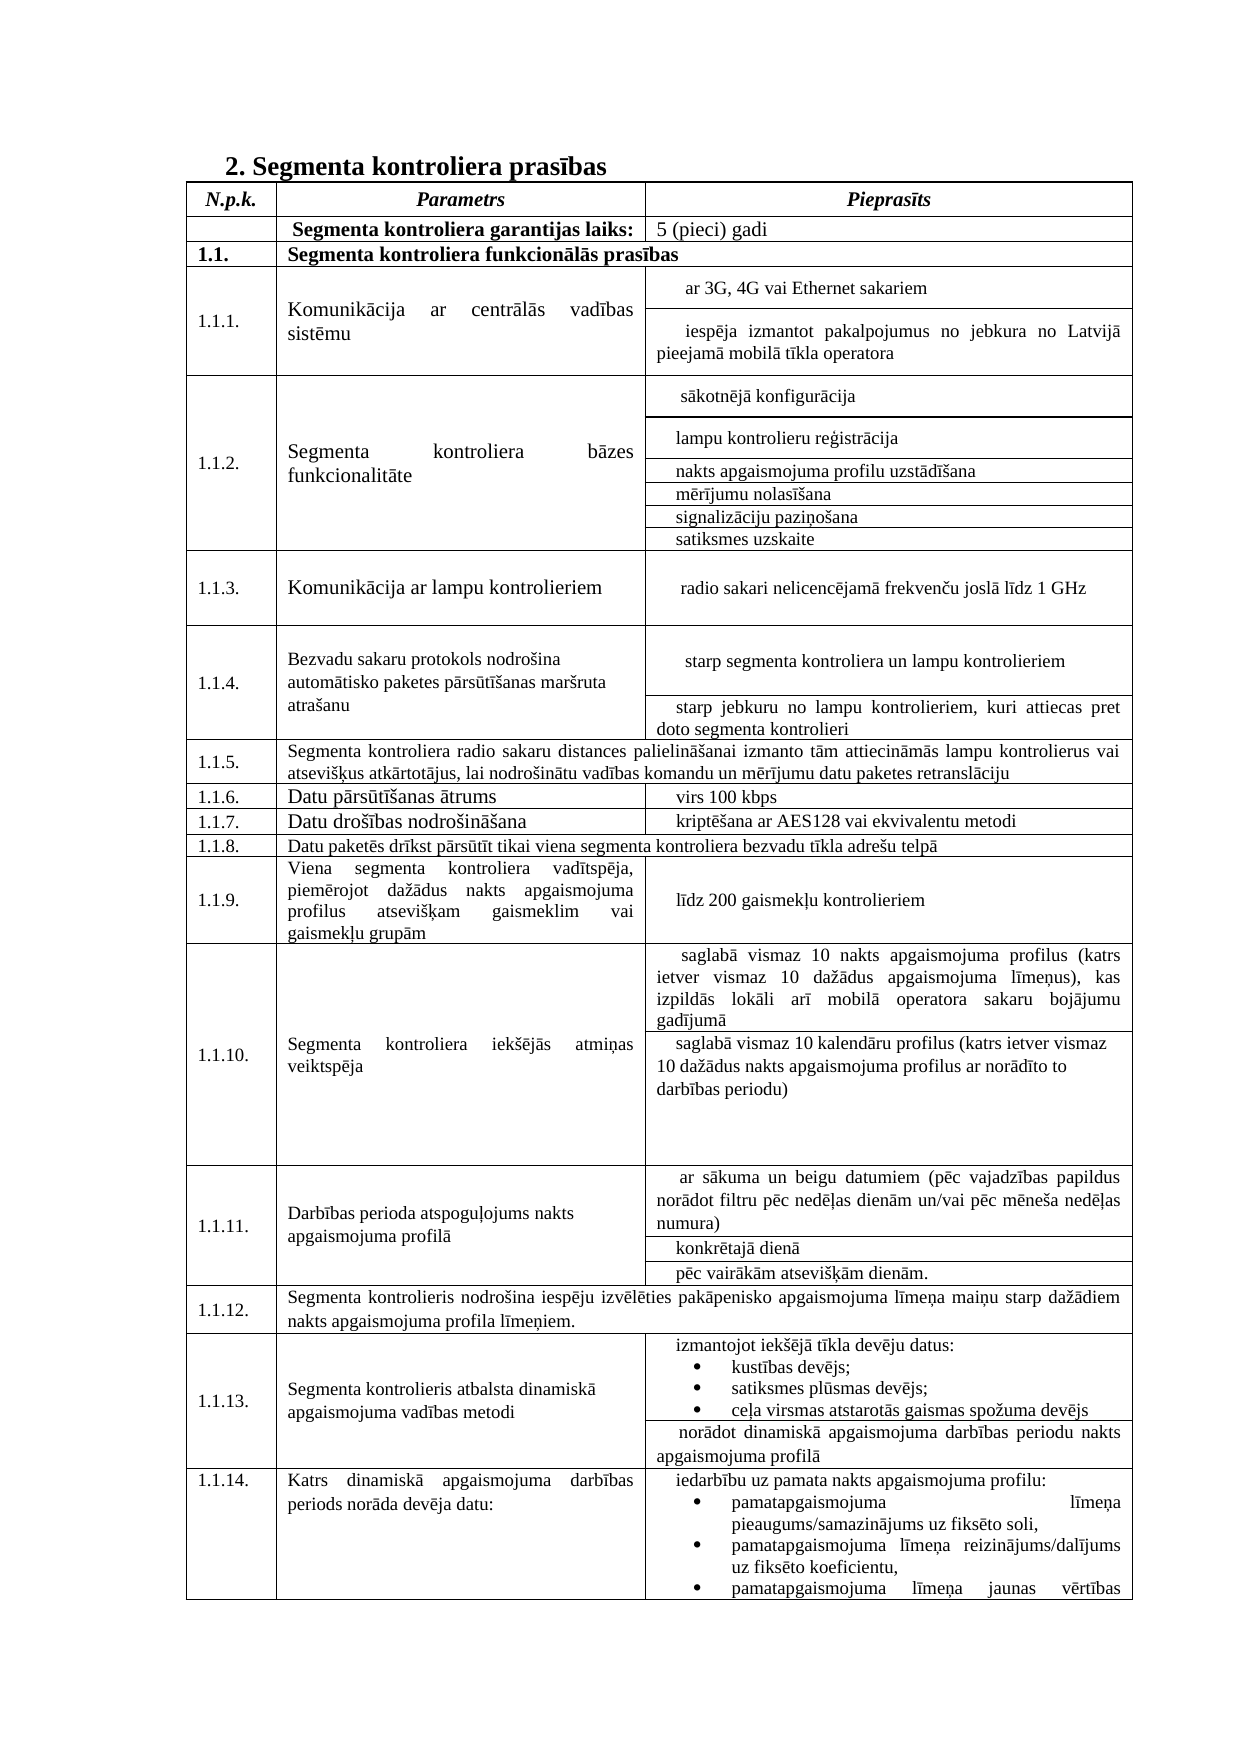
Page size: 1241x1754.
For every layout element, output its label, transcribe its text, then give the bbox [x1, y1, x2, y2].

table_cell  konkrētajā dienā [646, 1237, 1132, 1261]
table_cell Viena segmenta kontroliera vadītspēja, piemērojot dažādus nakts apgaismojuma profilus atsevišķam gaismeklim vai gaismekļu grupām [277, 857, 645, 943]
table_cell Datu drošības nodrošināšana [277, 809, 645, 833]
table_cell Segmenta kontroliera garantijas laiks: [277, 217, 645, 241]
table_cell  kriptēšana ar AES128 vai ekvivalentu metodi [646, 809, 1132, 833]
table_cell 1.1.10. [187, 944, 276, 1165]
table_cell  ar 3G, 4G vai Ethernet sakariem [646, 267, 1132, 308]
table_cell 1.1.7. [187, 809, 276, 833]
table_header N.p.k. [187, 183, 276, 216]
table_cell 1.1.13. [187, 1334, 276, 1468]
table_cell  sākotnējā konfigurācija [646, 376, 1132, 416]
table_cell  virs 100 kbps [646, 784, 1132, 808]
table_cell 5 (pieci) gadi [646, 217, 1132, 241]
table_cell Datu paketēs drīkst pārsūtīt tikai viena segmenta kontroliera bezvadu tīkla adrešu telpā [277, 835, 1132, 856]
table_cell  starp segmenta kontroliera un lampu kontrolieriem [646, 626, 1132, 695]
table_cell 1.1.5. [187, 740, 276, 783]
table_cell 1.1.4. [187, 626, 276, 739]
text 2. Segmenta kontroliera prasības [225, 150, 1053, 181]
table_cell Bezvadu sakaru protokols nodrošina automātisko paketes pārsūtīšanas maršruta atrašanu [277, 626, 645, 739]
table_cell 1.1.3. [187, 551, 276, 625]
table_cell Komunikācija ar lampu kontrolieriem [277, 551, 645, 625]
table_cell  nakts apgaismojuma profilu uzstādīšana [646, 459, 1132, 482]
table_cell  pēc vairākām atsevišķām dienām. [646, 1262, 1132, 1285]
table_cell 1.1.8. [187, 835, 276, 856]
table_cell  iespēja izmantot pakalpojumus no jebkura no Latvijā pieejamā mobilā tīkla operatora [646, 309, 1132, 375]
table_cell  līdz 200 gaismekļu kontrolieriem [646, 857, 1132, 943]
table_cell Segmenta kontroliera bāzes funkcionalitāte [277, 376, 645, 550]
table_cell Segmenta kontrolieris nodrošina iespēju izvēlēties pakāpenisko apgaismojuma līmeņa maiņu starp dažādiem nakts apgaismojuma profila līmeņiem. [277, 1286, 1132, 1333]
table_cell  izmantojot iekšējā tīkla devēju datus: kustības devējs; satiksmes plūsmas devējs; ceļa virsmas atstarotās gaismas spožuma devējs [646, 1334, 1132, 1420]
table_cell Datu pārsūtīšanas ātrums [277, 784, 645, 808]
table_cell Segmenta kontroliera funkcionālās prasības [277, 242, 1132, 266]
table_cell Komunikācija ar centrālās vadības sistēmu [277, 267, 645, 375]
table_cell  ar sākuma un beigu datumiem (pēc vajadzības papildus norādot filtru pēc nedēļas dienām un/vai pēc mēneša nedēļas numura) [646, 1166, 1132, 1236]
table_header Parametrs [277, 183, 645, 216]
table_cell  saglabā vismaz 10 nakts apgaismojuma profilus (katrs ietver vismaz 10 dažādus apgaismojuma līmeņus), kas izpildās lokāli arī mobilā operatora sakaru bojājumu gadījumā [646, 944, 1132, 1031]
table_cell 1.1. [187, 242, 276, 266]
table_cell Segmenta kontroliera iekšējās atmiņas veiktspēja [277, 944, 645, 1165]
table_cell 1.1.2. [187, 376, 276, 550]
table_cell  signalizāciju paziņošana [646, 506, 1132, 527]
table_cell  mērījumu nolasīšana [646, 483, 1132, 505]
table_cell  starp jebkuru no lampu kontrolieriem, kuri attiecas pret doto segmenta kontrolieri [646, 696, 1132, 739]
table_cell  lampu kontrolieru reģistrācija [646, 418, 1132, 458]
table_cell 1.1.6. [187, 784, 276, 808]
table_cell 1.1.9. [187, 857, 276, 943]
table_cell Darbības perioda atspoguļojums nakts apgaismojuma profilā [277, 1166, 645, 1285]
table_cell  radio sakari nelicencējamā frekvenču joslā līdz 1 GHz [646, 551, 1132, 625]
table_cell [646, 1469, 1132, 1599]
table_cell 1.1.14. [187, 1469, 276, 1599]
table_cell Segmenta kontroliera radio sakaru distances palielināšanai izmanto tām attiecināmās lampu kontrolierus vai atsevišķus atkārtotājus, lai nodrošinātu vadības komandu un mērījumu datu paketes retranslāciju [277, 740, 1132, 783]
table_header Pieprasīts [646, 183, 1132, 216]
table_cell [187, 217, 276, 241]
table_cell Segmenta kontrolieris atbalsta dinamiskā apgaismojuma vadības metodi [277, 1334, 645, 1468]
table_cell  saglabā vismaz 10 kalendāru profilus (katrs ietver vismaz 10 dažādus nakts apgaismojuma profilus ar norādīto to darbības periodu) [646, 1032, 1132, 1165]
table_cell  satiksmes uzskaite [646, 528, 1132, 550]
table_cell  norādot dinamiskā apgaismojuma darbības periodu nakts apgaismojuma profilā [646, 1421, 1132, 1468]
table_cell 1.1.1. [187, 267, 276, 375]
table_cell 1.1.12. [187, 1286, 276, 1333]
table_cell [277, 1469, 645, 1599]
table_cell 1.1.11. [187, 1166, 276, 1285]
